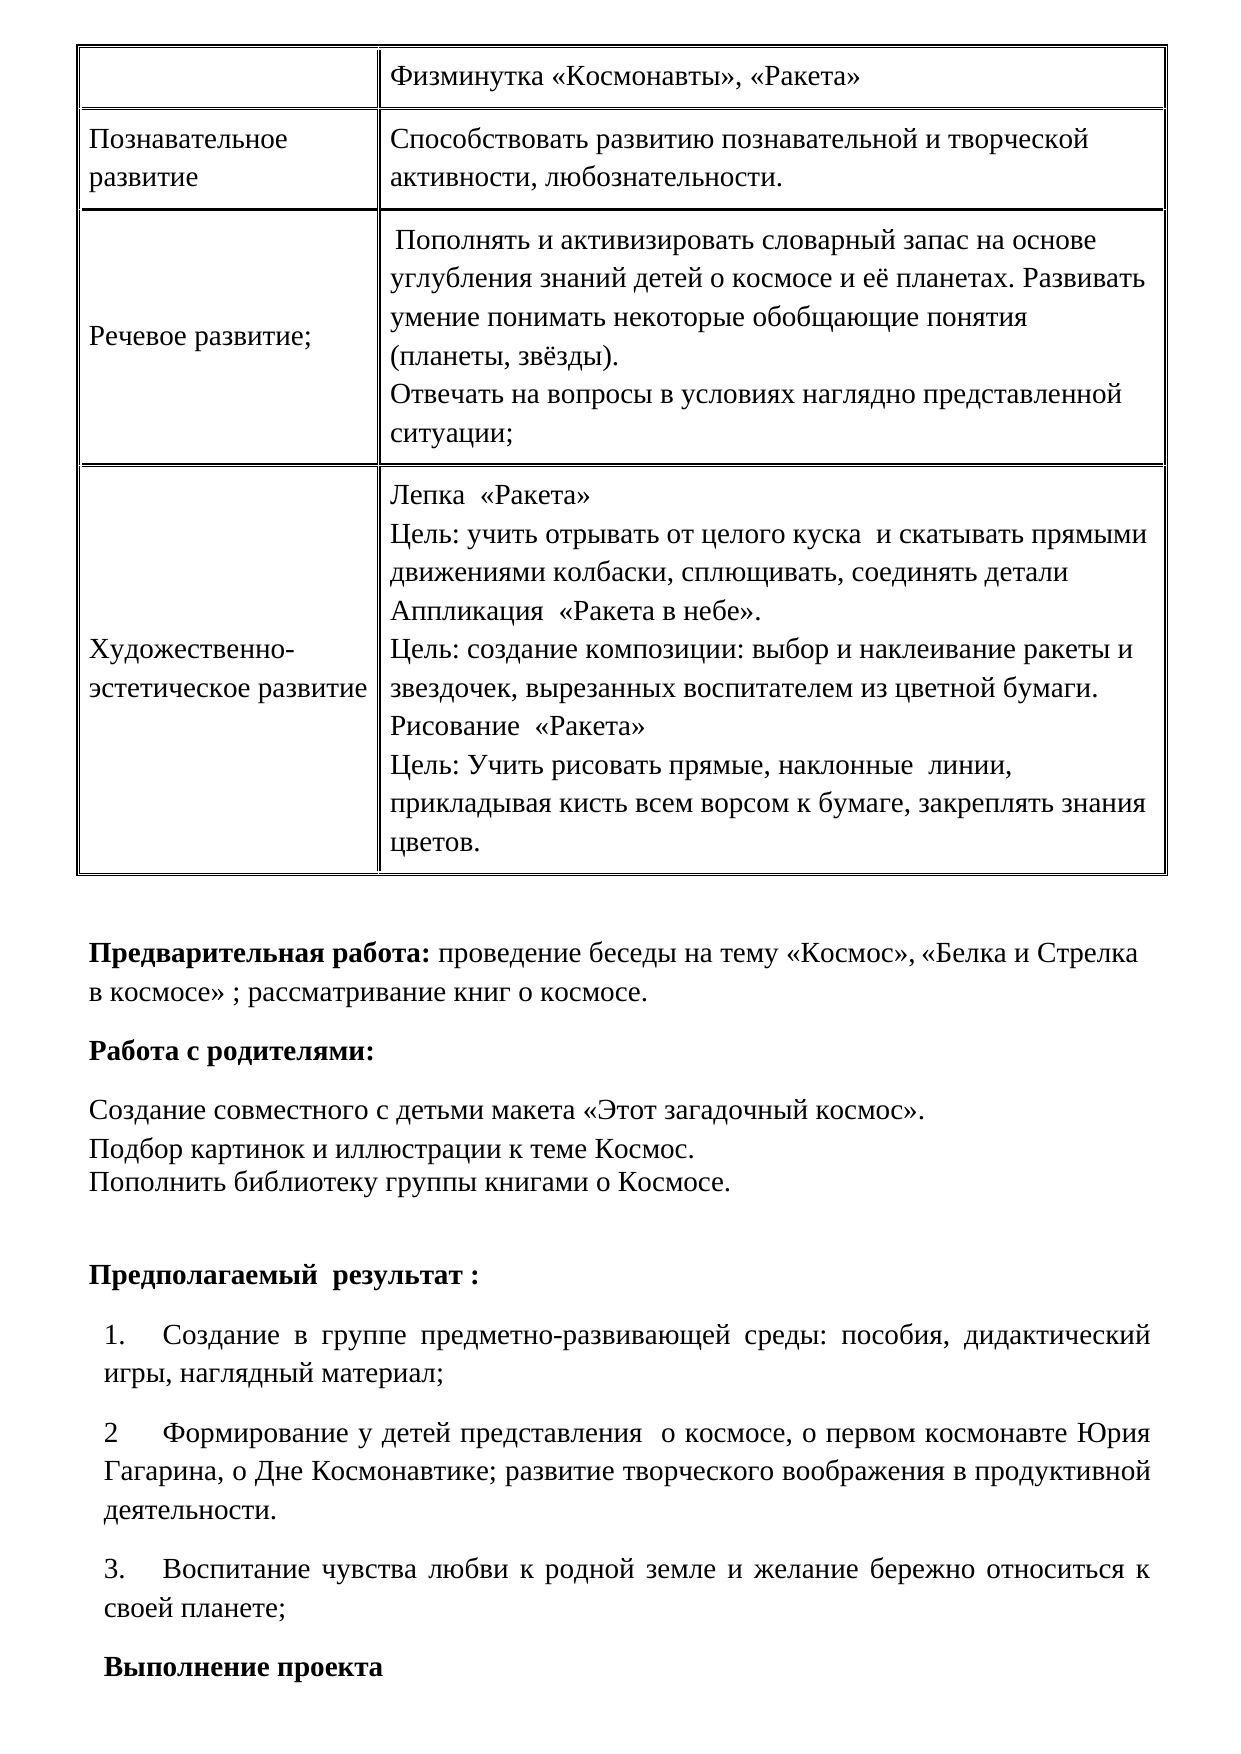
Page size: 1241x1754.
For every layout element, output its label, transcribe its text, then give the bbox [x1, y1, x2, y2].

table_cell Физическое развитие [80, 46, 379, 107]
text Пополнить библиотеку группы книгами о Космосе. [89, 1164, 1152, 1198]
text Создание совместного с детьми макета «Этот загадочный космос». [89, 1092, 1152, 1126]
text Предполагаемый результат : [89, 1257, 1152, 1291]
table_cell Познавательное развитие [78, 107, 379, 208]
text Подбор картинок и иллюстрации к теме Космос. [89, 1131, 1152, 1164]
text Предварительная работа: проведение беседы на тему «Космос», «Белка и Стрелка в космосе» ; рассматривание книг о космосе. [89, 935, 1152, 1007]
table_cell Лепка «Ракета» Цель: учить отрывать от целого куска и скатывать прямыми движениями колбаски, сплющивать, соединять детали Аппликация «Ракета в небе». Цель: создание композиции: выбор и наклеивание ракеты и звездочек, вырезанных воспитателем из цветной бумаги. Рисование «Ракета» Цель: Учить рисовать прямые, наклонные линии, прикладывая кисть всем ворсом к бумаге, закреплять знания цветов. [379, 463, 1165, 872]
table_cell Художественно-эстетическое развитие [80, 463, 379, 872]
list Создание в группе предметно-развивающей среды: пособия, дидактический игры, наглядный материал; [103, 1317, 1152, 1389]
text Выполнение проекта [103, 1649, 1152, 1683]
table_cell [379, 48, 1164, 107]
table_cell Пополнять и активизировать словарный запас на основе углубления знаний детей о космосе и её планетах. Развивать умение понимать некоторые обобщающие понятия (планеты, звёзды). Отвечать на вопросы в условиях наглядно представленной ситуации; [381, 208, 1166, 463]
text Работа с родителями: [89, 1033, 1152, 1067]
table_cell Речевое развитие; [78, 208, 377, 463]
table_cell Способствовать развитию познавательной и творческой активности, любознательности. [379, 107, 1166, 208]
text 2 Формирование у детей представления о космосе, о первом космонавте Юрия Гагарина, о Дне Космонавтике; развитие творческого воображения в продуктивной деятельности. [103, 1415, 1152, 1525]
text 3. Воспитание чувства любви к родной земле и желание бережно относиться к своей планете; [103, 1551, 1152, 1623]
